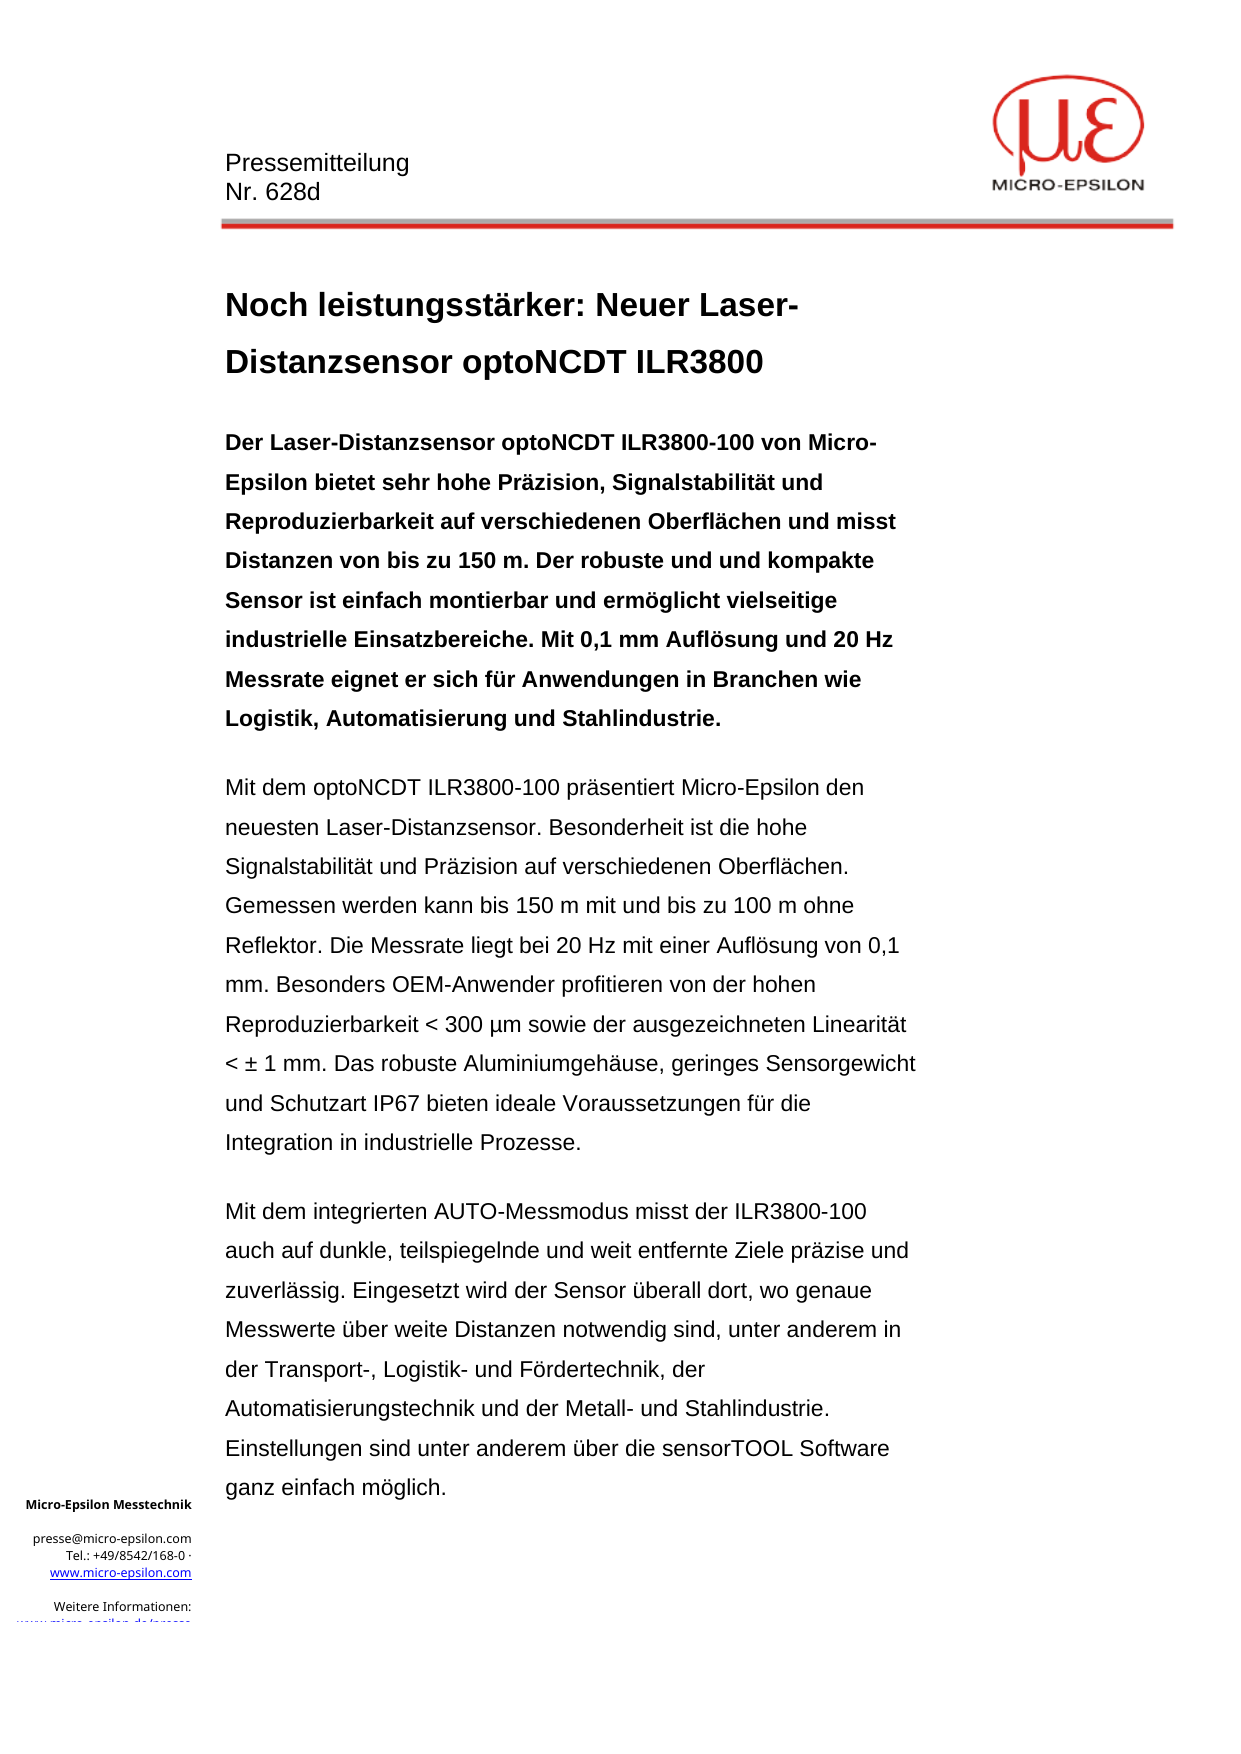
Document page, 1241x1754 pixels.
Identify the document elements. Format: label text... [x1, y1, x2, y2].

text Der Laser-Distanzsensor optoNCDT ILR3800-100 von Micro-Epsilon bietet sehr hohe Präzision, Signalstabilität und Reproduzierbarkeit auf verschiedenen Oberflächen und misst Distanzen von bis zu 150 m. Der robuste und und kompakte Sensor ist einfach montierbar und ermöglicht vielseitige industrielle Einsatzbereiche. Mit 0,1 mm Auflösung und 20 Hz Messrate eignet er sich für Anwendungen in Branchen wie Logistik, Automatisierung und Stahlindustrie. [225, 429, 919, 732]
text Noch leistungsstärker: Neuer Laser-Distanzsensor optoNCDT ILR3800 [225, 285, 919, 381]
text Mit dem integrierten AUTO-Messmodus misst der ILR3800-100 auch auf dunkle, teilspiegelnde und weit entfernte Ziele präzise und zuverlässig. Eingesetzt wird der Sensor überall dort, wo genaue Messwerte über weite Distanzen notwendig sind, unter anderem in der Transport-, Logistik- und Fördertechnik, der Automatisierungstechnik und der Metall- und Stahlindustrie. Einstellungen sind unter anderem über die sensorTOOL Software ganz einfach möglich. [225, 1198, 919, 1501]
text Nr. 628d [225, 176, 919, 205]
text Pressemitteilung [225, 148, 919, 176]
text Mit dem optoNCDT ILR3800-100 präsentiert Micro-Epsilon den neuesten Laser-Distanzsensor. Besonderheit ist die hohe Signalstabilität und Präzision auf verschiedenen Oberflächen. Gemessen werden kann bis 150 m mit und bis zu 100 m ohne Reflektor. Die Messrate liegt bei 20 Hz mit einer Auflösung von 0,1 mm. Besonders OEM-Anwender profitieren von der hohen Reproduzierbarkeit < 300 µm sowie der ausgezeichneten Linearität < ± 1 mm. Das robuste Aluminiumgehäuse, geringes Sensorgewicht und Schutzart IP67 bieten ideale Voraussetzungen für die Integration in industrielle Prozesse. [225, 774, 919, 1156]
